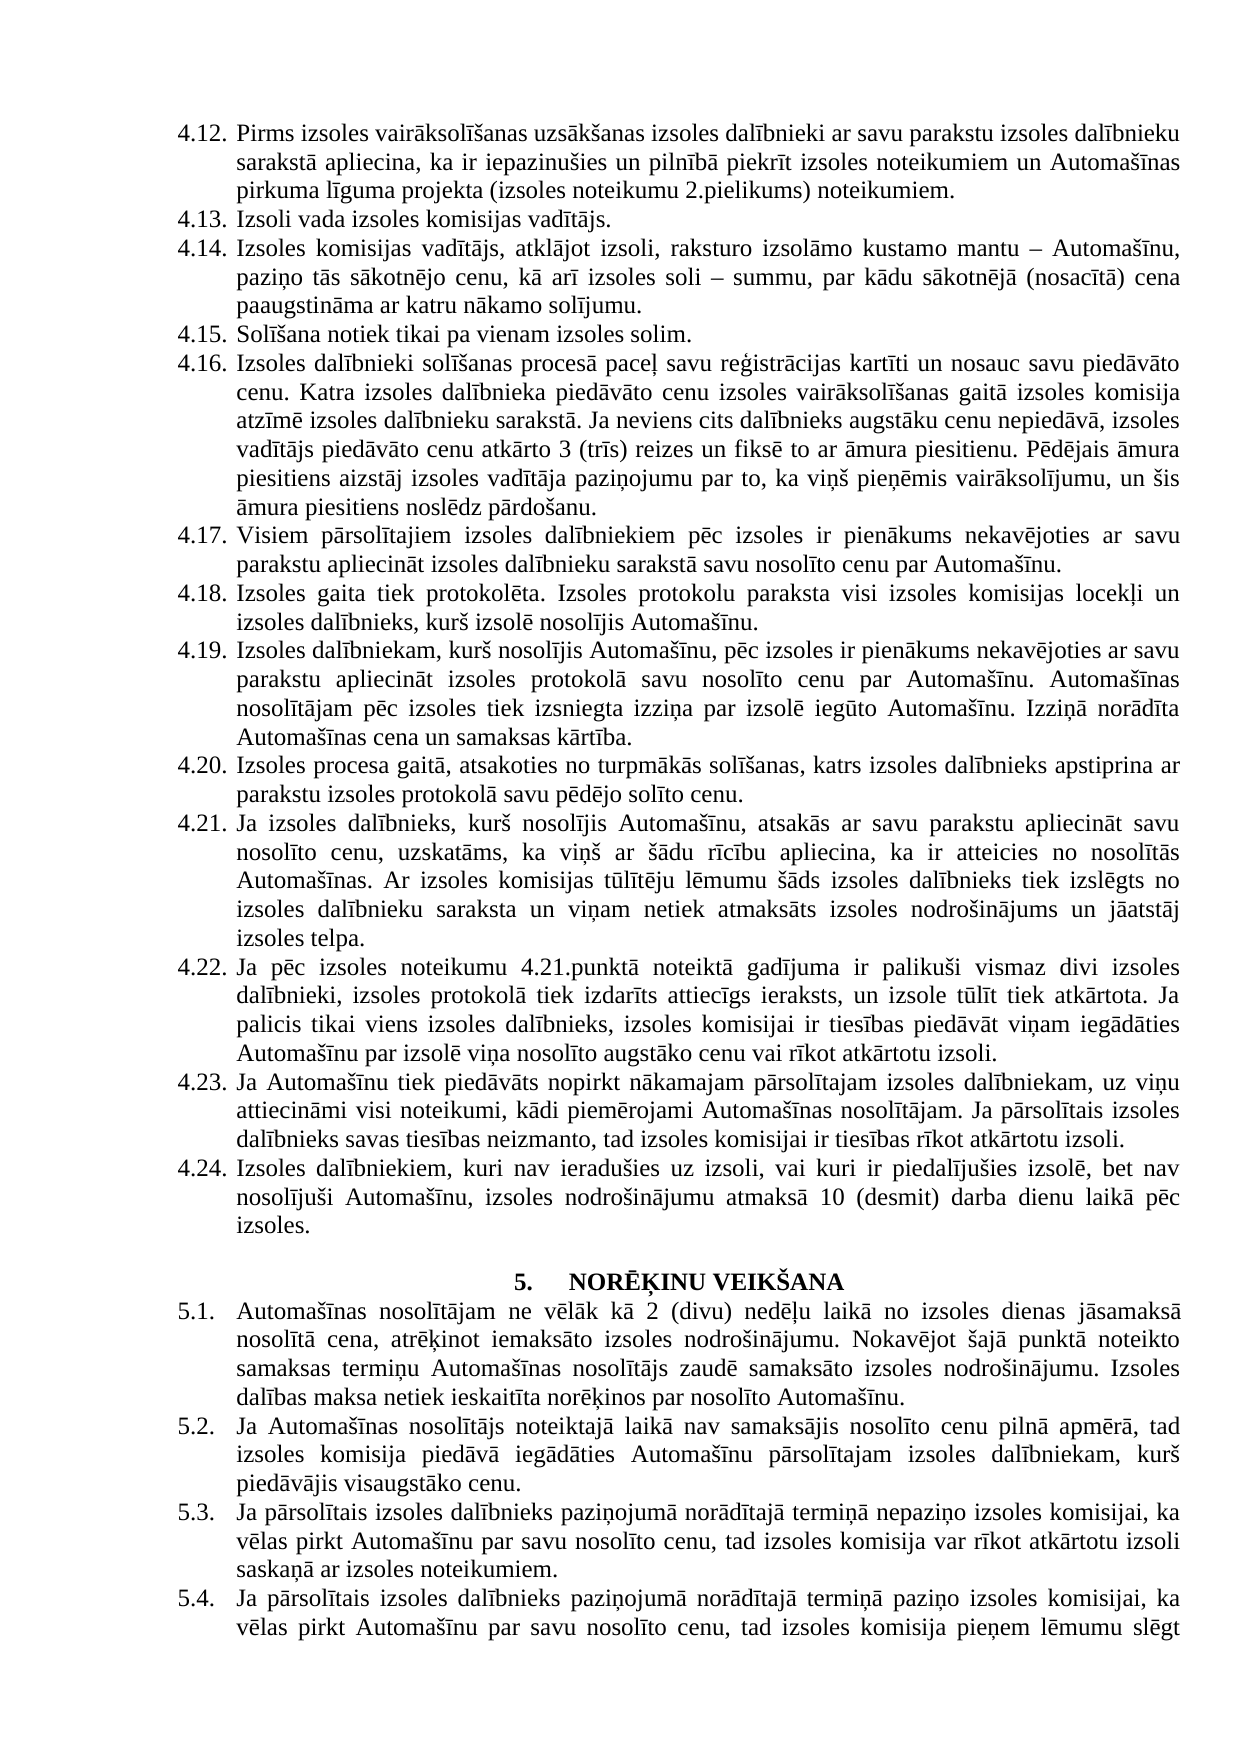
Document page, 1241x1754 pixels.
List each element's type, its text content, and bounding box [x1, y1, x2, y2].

list Norēķinu veikšana [177, 1267, 1181, 1296]
list Izsoli vada izsoles komisijas vadītājs. [177, 204, 1181, 233]
list Izsoles dalībnieki solīšanas procesā paceļ savu reģistrācijas kartīti un nosauc savu piedāvāto cenu. Katra izsoles dalībnieka piedāvāto cenu izsoles vairāksolīšanas gaitā izsoles komisija atzīmē izsoles dalībnieku sarakstā. Ja neviens cits dalībnieks augstāku cenu nepiedāvā, izsoles vadītājs piedāvāto cenu atkārto 3 (trīs) reizes un fiksē to ar āmura piesitienu. Pēdējais āmura piesitiens aizstāj izsoles vadītāja paziņojumu par to, ka viņš pieņēmis vairāksolījumu, un šis āmura piesitiens noslēdz pārdošanu. [177, 348, 1181, 521]
list Ja izsoles dalībnieks, kurš nosolījis Automašīnu, atsakās ar savu parakstu apliecināt savu nosolīto cenu, uzskatāms, ka viņš ar šādu rīcību apliecina, ka ir atteicies no nosolītās Automašīnas. Ar izsoles komisijas tūlītēju lēmumu šāds izsoles dalībnieks tiek izslēgts no izsoles dalībnieku saraksta un viņam netiek atmaksāts izsoles nodrošinājums un jāatstāj izsoles telpa. [177, 808, 1181, 952]
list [177, 1583, 1181, 1641]
list Izsoles dalībniekam, kurš nosolījis Automašīnu, pēc izsoles ir pienākums nekavējoties ar savu parakstu apliecināt izsoles protokolā savu nosolīto cenu par Automašīnu. Automašīnas nosolītājam pēc izsoles tiek izsniegta izziņa par izsolē iegūto Automašīnu. Izziņā norādīta Automašīnas cena un samaksas kārtība. [177, 636, 1181, 751]
list Izsoles dalībniekiem, kuri nav ieradušies uz izsoli, vai kuri ir piedalījušies izsolē, bet nav nosolījuši Automašīnu, izsoles nodrošinājumu atmaksā 10 (desmit) darba dienu laikā pēc izsoles. [177, 1153, 1181, 1239]
list Izsoles gaita tiek protokolēta. Izsoles protokolu paraksta visi izsoles komisijas locekļi un izsoles dalībnieks, kurš izsolē nosolījis Automašīnu. [177, 578, 1181, 636]
list Automašīnas nosolītājam ne vēlāk kā 2 (divu) nedēļu laikā no izsoles dienas jāsamaksā nosolītā cena, atrēķinot iemaksāto izsoles nodrošinājumu. Nokavējot šajā punktā noteikto samaksas termiņu Automašīnas nosolītājs zaudē samaksāto izsoles nodrošinājumu. Izsoles dalības maksa netiek ieskaitīta norēķinos par nosolīto Automašīnu. [177, 1296, 1181, 1411]
list Ja pārsolītais izsoles dalībnieks paziņojumā norādītajā termiņā nepaziņo izsoles komisijai, ka vēlas pirkt Automašīnu par savu nosolīto cenu, tad izsoles komisija var rīkot atkārtotu izsoli saskaņā ar izsoles noteikumiem. [177, 1497, 1181, 1583]
list Pirms izsoles vairāksolīšanas uzsākšanas izsoles dalībnieki ar savu parakstu izsoles dalībnieku sarakstā apliecina, ka ir iepazinušies un pilnībā piekrīt izsoles noteikumiem un Automašīnas pirkuma līguma projekta (izsoles noteikumu 2.pielikums) noteikumiem. [177, 118, 1181, 204]
list Izsoles komisijas vadītājs, atklājot izsoli, raksturo izsolāmo kustamo mantu – Automašīnu, paziņo tās sākotnējo cenu, kā arī izsoles soli – summu, par kādu sākotnējā (nosacītā) cena paaugstināma ar katru nākamo solījumu. [177, 233, 1181, 319]
list Ja pēc izsoles noteikumu 4.21.punktā noteiktā gadījuma ir palikuši vismaz divi izsoles dalībnieki, izsoles protokolā tiek izdarīts attiecīgs ieraksts, un izsole tūlīt tiek atkārtota. Ja palicis tikai viens izsoles dalībnieks, izsoles komisijai ir tiesības piedāvāt viņam iegādāties Automašīnu par izsolē viņa nosolīto augstāko cenu vai rīkot atkārtotu izsoli. [177, 952, 1181, 1067]
list Visiem pārsolītajiem izsoles dalībniekiem pēc izsoles ir pienākums nekavējoties ar savu parakstu apliecināt izsoles dalībnieku sarakstā savu nosolīto cenu par Automašīnu. [177, 521, 1181, 578]
list Ja Automašīnas nosolītājs noteiktajā laikā nav samaksājis nosolīto cenu pilnā apmērā, tad izsoles komisija piedāvā iegādāties Automašīnu pārsolītajam izsoles dalībniekam, kurš piedāvājis visaugstāko cenu. [177, 1411, 1181, 1497]
list Ja Automašīnu tiek piedāvāts nopirkt nākamajam pārsolītajam izsoles dalībniekam, uz viņu attiecināmi visi noteikumi, kādi piemērojami Automašīnas nosolītājam. Ja pārsolītais izsoles dalībnieks savas tiesības neizmanto, tad izsoles komisijai ir tiesības rīkot atkārtotu izsoli. [177, 1067, 1181, 1153]
list Solīšana notiek tikai pa vienam izsoles solim. [177, 319, 1181, 348]
list Izsoles procesa gaitā, atsakoties no turpmākās solīšanas, katrs izsoles dalībnieks apstiprina ar parakstu izsoles protokolā savu pēdējo solīto cenu. [177, 751, 1181, 808]
